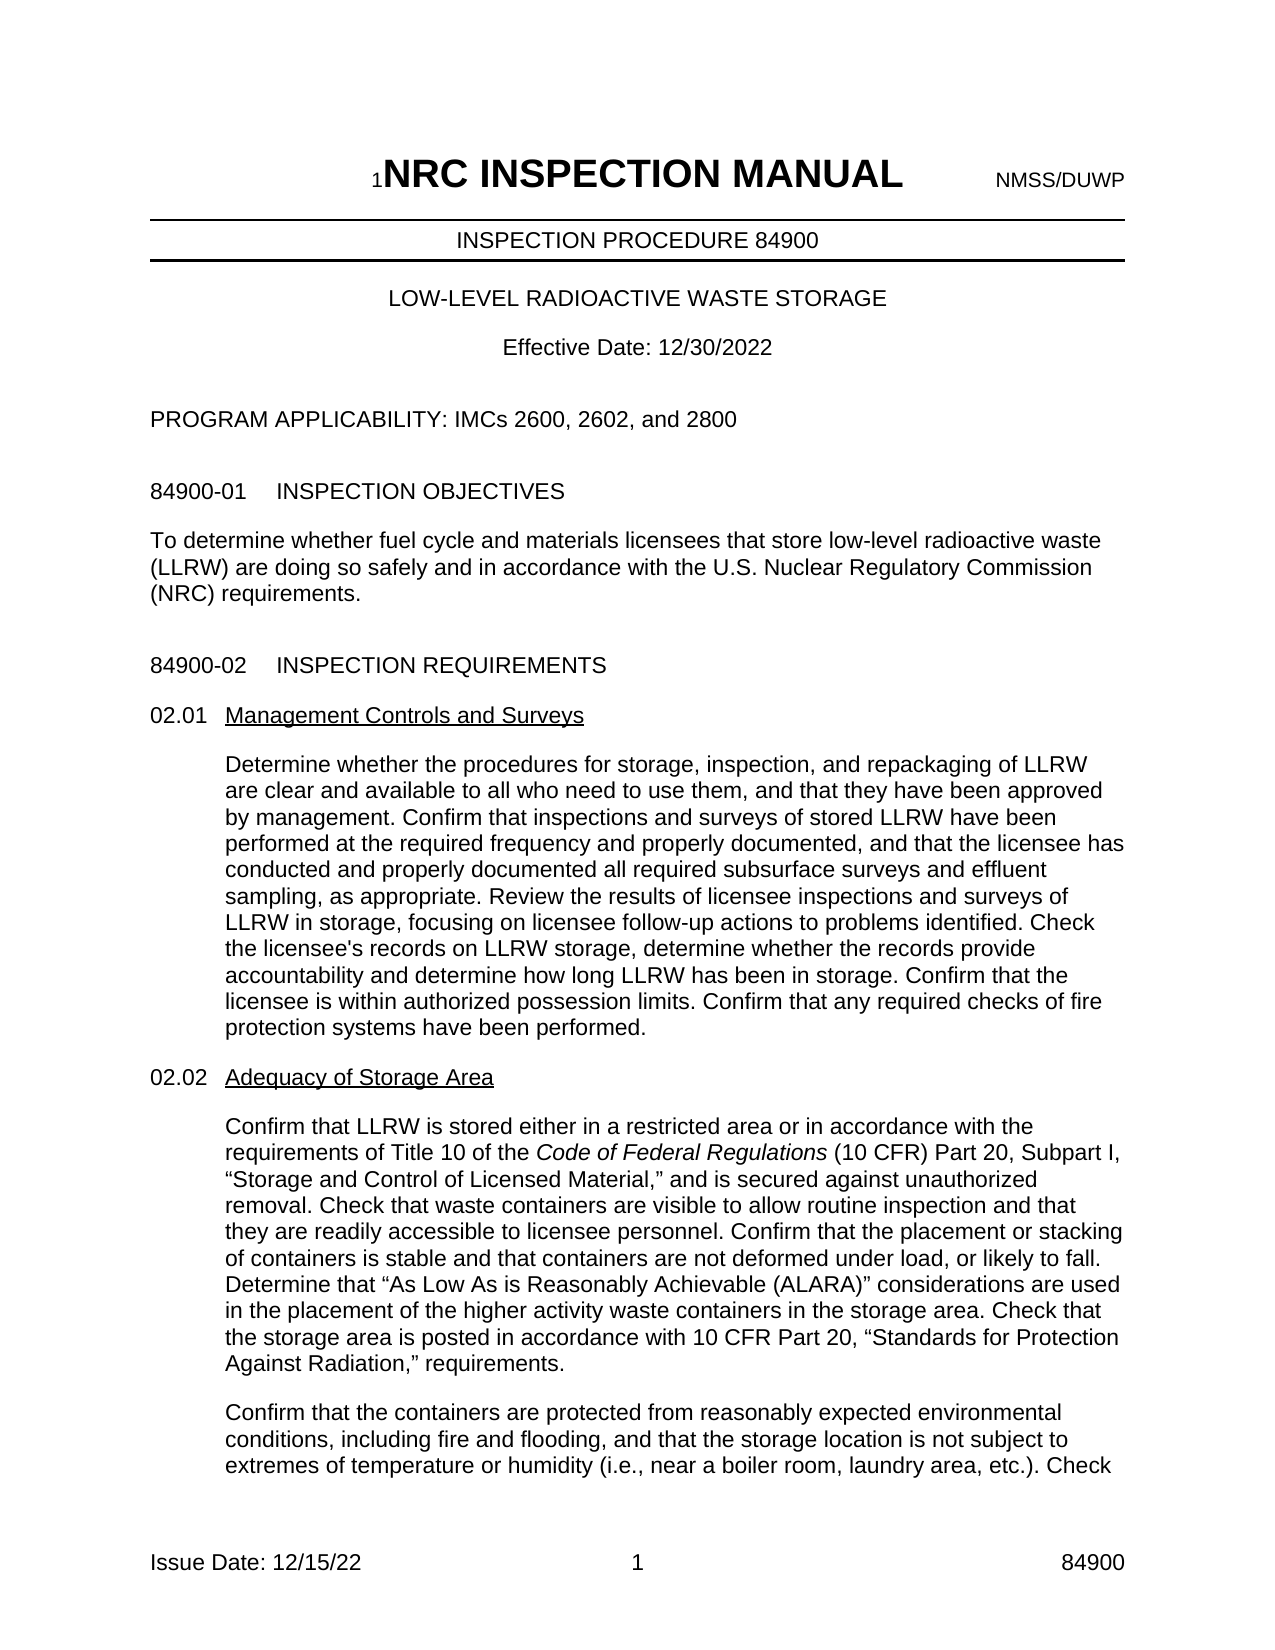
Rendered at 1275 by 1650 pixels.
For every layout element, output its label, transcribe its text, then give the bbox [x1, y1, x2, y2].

text Determine whether the procedures for storage, inspection, and repackaging of LLRW are clear and available to all who need to use them, and that they have been approved by management. Confirm that inspections and surveys of stored LLRW have been performed at the required frequency and properly documented, and that the licensee has conducted and properly documented all required subsurface surveys and effluent sampling, as appropriate. Review the results of licensee inspections and surveys of LLRW in storage, focusing on licensee follow-up actions to problems identified. Check the licensee's records on LLRW storage, determine whether the records provide accountability and determine how long LLRW has been in storage. Confirm that the licensee is within authorized possession limits. Confirm that any required checks of fire protection systems have been performed. [225, 751, 1125, 1041]
text Confirm that LLRW is stored either in a restricted area or in accordance with the requirements of Title 10 of the Code of Federal Regulations (10 CFR) Part 20, Subpart I, “Storage and Control of Licensed Material,” and is secured against unauthorized removal. Check that waste containers are visible to allow routine inspection and that they are readily accessible to licensee personnel. Confirm that the placement or stacking of containers is stable and that containers are not deformed under load, or likely to fall. Determine that “As Low As is Reasonably Achievable (ALARA)” considerations are used in the placement of the higher activity waste containers in the storage area. Check that the storage area is posted in accordance with 10 CFR Part 20, “Standards for Protection Against Radiation,” requirements. [225, 1113, 1125, 1376]
text NRC INSPECTION MANUAL NMSS/DUWP [150, 150, 1125, 196]
text PROGRAM APPLICABILITY: IMCs 2600, 2602, and 2800 [150, 406, 1125, 432]
title LOW-LEVEL RADIOACTIVE WASTE STORAGE [150, 284, 1125, 311]
text INSPECTION PROCEDURE 84900 [150, 221, 1125, 259]
subtitle 84900-02 INSPECTION REQUIREMENTS [150, 652, 1125, 679]
subtitle 02.02 Adequacy of Storage Area [150, 1064, 1125, 1090]
subtitle 84900-01 INSPECTION OBJECTIVES [150, 478, 1125, 504]
text Effective Date: 12/30/2022 [150, 334, 1125, 360]
subtitle 02.01 Management Controls and Surveys [150, 702, 1125, 728]
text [225, 1399, 1125, 1478]
text To determine whether fuel cycle and materials licensees that store low-level radioactive waste (LLRW) are doing so safely and in accordance with the U.S. Nuclear Regulatory Commission (NRC) requirements. [150, 527, 1125, 606]
